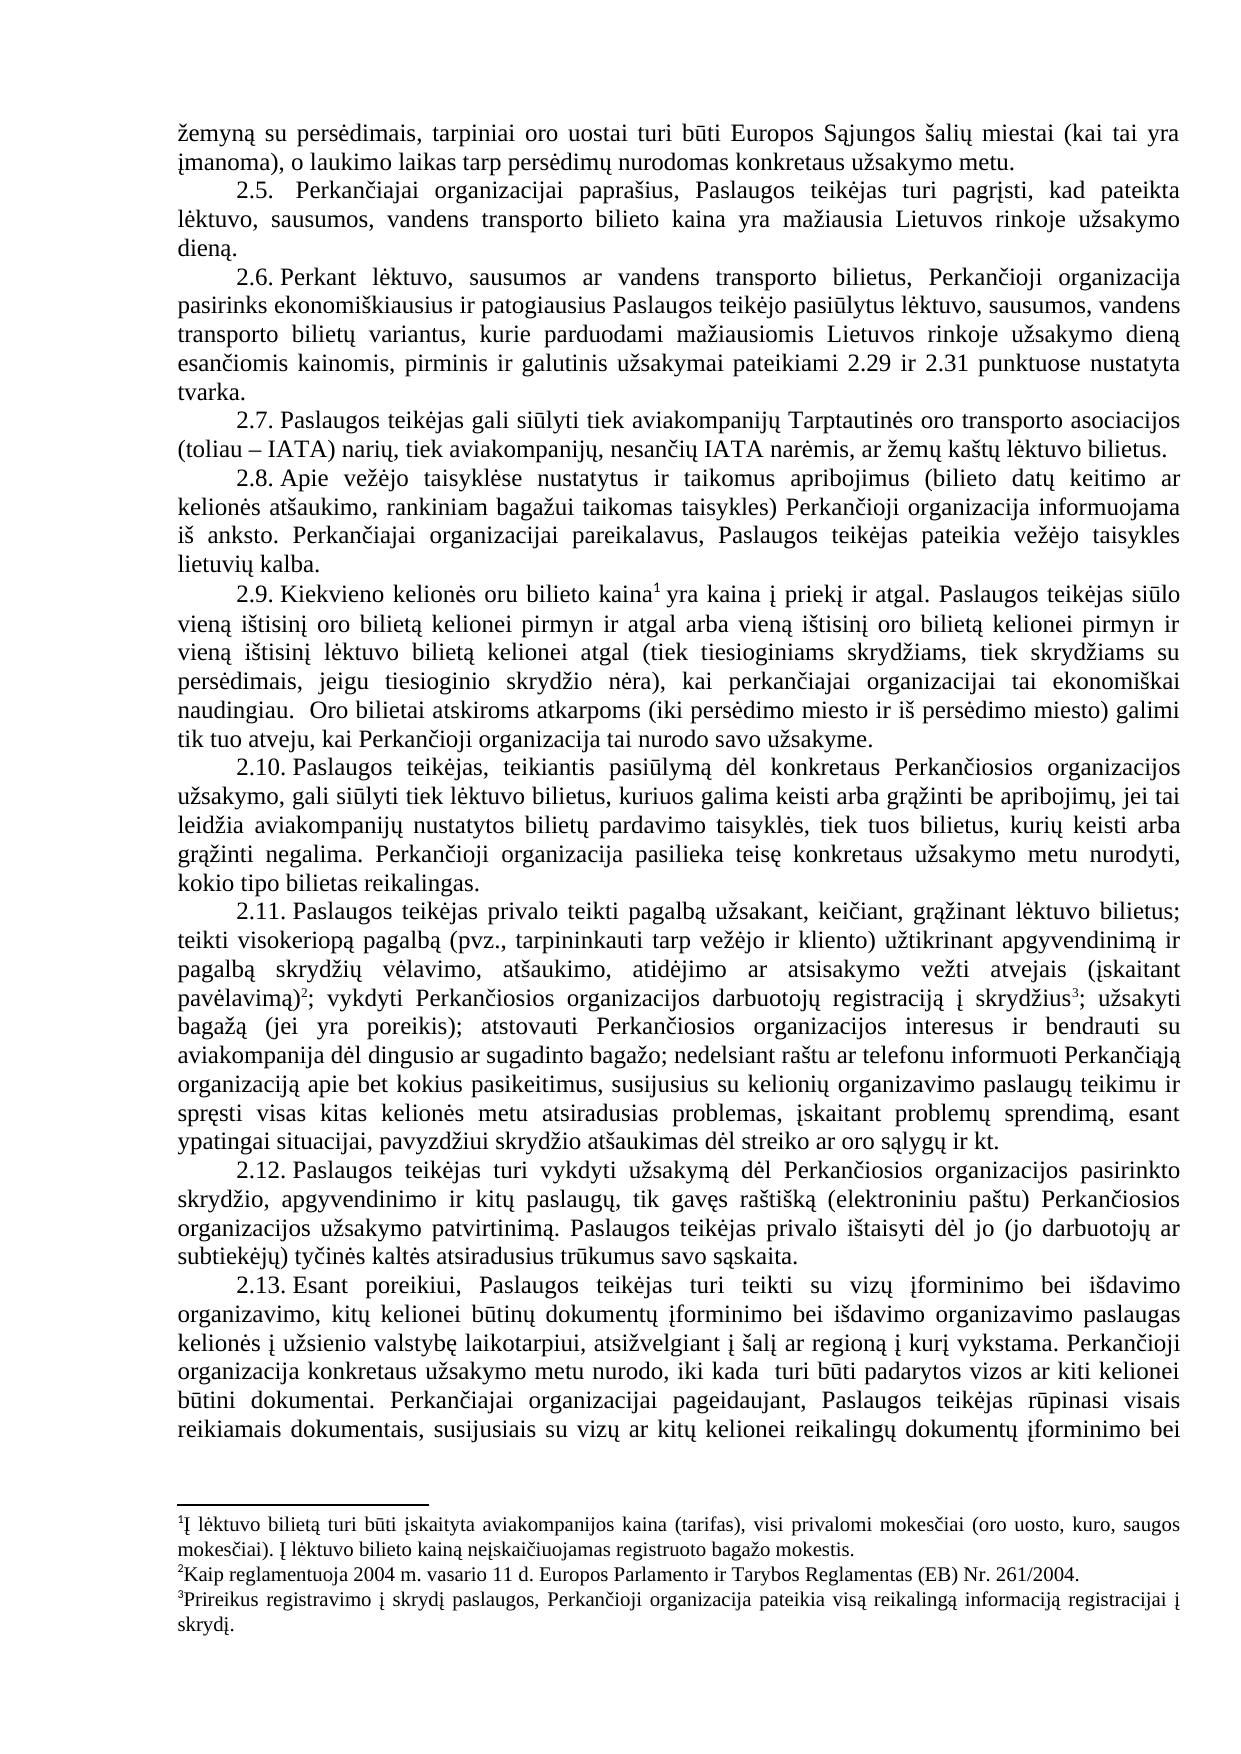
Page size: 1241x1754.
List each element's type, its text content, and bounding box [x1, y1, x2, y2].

list Paslaugos teikėjas gali siūlyti tiek aviakompanijų Tarptautinės oro transporto asociacijos (toliau – IATA) narių, tiek aviakompanijų, nesančių IATA narėmis, ar žemų kaštų lėktuvo bilietus. [177, 406, 1181, 463]
list Perkant lėktuvo, sausumos ar vandens transporto bilietus, Perkančioji organizacija pasirinks ekonomiškiausius ir patogiausius Paslaugos teikėjo pasiūlytus lėktuvo, sausumos, vandens transporto bilietų variantus, kurie parduodami mažiausiomis Lietuvos rinkoje užsakymo dieną esančiomis kainomis, pirminis ir galutinis užsakymai pateikiami 2.29 ir 2.31 punktuose nustatyta tvarka. [177, 262, 1181, 406]
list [177, 118, 1181, 176]
list Perkančiajai organizacijai paprašius, Paslaugos teikėjas turi pagrįsti, kad pateikta lėktuvo, sausumos, vandens transporto bilieto kaina yra mažiausia Lietuvos rinkoje užsakymo dieną. [177, 176, 1181, 262]
list Kiekvieno kelionės oru bilieto kaina yra kaina į priekį ir atgal. Paslaugos teikėjas siūlo vieną ištisinį oro bilietą kelionei pirmyn ir atgal arba vieną ištisinį oro bilietą kelionei pirmyn ir vieną ištisinį lėktuvo bilietą kelionei atgal (tiek tiesioginiams skrydžiams, tiek skrydžiams su persėdimais, jeigu tiesioginio skrydžio nėra), kai perkančiajai organizacijai tai ekonomiškai naudingiau. Oro bilietai atskiroms atkarpoms (iki persėdimo miesto ir iš persėdimo miesto) galimi tik tuo atveju, kai Perkančioji organizacija tai nurodo savo užsakyme. [177, 578, 1181, 752]
list Apie vežėjo taisyklėse nustatytus ir taikomus apribojimus (bilieto datų keitimo ar kelionės atšaukimo, rankiniam bagažui taikomas taisykles) Perkančioji organizacija informuojama iš anksto. Perkančiajai organizacijai pareikalavus, Paslaugos teikėjas pateikia vežėjo taisykles lietuvių kalba. [177, 463, 1181, 578]
list Paslaugos teikėjas turi vykdyti užsakymą dėl Perkančiosios organizacijos pasirinkto skrydžio, apgyvendinimo ir kitų paslaugų, tik gavęs raštišką (elektroniniu paštu) Perkančiosios organizacijos užsakymo patvirtinimą. Paslaugos teikėjas privalo ištaisyti dėl jo (jo darbuotojų ar subtiekėjų) tyčinės kaltės atsiradusius trūkumus savo sąskaita. [177, 1155, 1181, 1270]
list Paslaugos teikėjas privalo teikti pagalbą užsakant, keičiant, grąžinant lėktuvo bilietus; teikti visokeriopą pagalbą (pvz., tarpininkauti tarp vežėjo ir kliento) užtikrinant apgyvendinimą ir pagalbą skrydžių vėlavimo, atšaukimo, atidėjimo ar atsisakymo vežti atvejais (įskaitant pavėlavimą); vykdyti Perkančiosios organizacijos darbuotojų registraciją į skrydžius; užsakyti bagažą (jei yra poreikis); atstovauti Perkančiosios organizacijos interesus ir bendrauti su aviakompanija dėl dingusio ar sugadinto bagažo; nedelsiant raštu ar telefonu informuoti Perkančiąją organizaciją apie bet kokius pasikeitimus, susijusius su kelionių organizavimo paslaugų teikimu ir spręsti visas kitas kelionės metu atsiradusias problemas, įskaitant problemų sprendimą, esant ypatingai situacijai, pavyzdžiui skrydžio atšaukimas dėl streiko ar oro sąlygų ir kt. [177, 896, 1181, 1155]
list Paslaugos teikėjas, teikiantis pasiūlymą dėl konkretaus Perkančiosios organizacijos užsakymo, gali siūlyti tiek lėktuvo bilietus, kuriuos galima keisti arba grąžinti be apribojimų, jei tai leidžia aviakompanijų nustatytos bilietų pardavimo taisyklės, tiek tuos bilietus, kurių keisti arba grąžinti negalima. Perkančioji organizacija pasilieka teisę konkretaus užsakymo metu nurodyti, kokio tipo bilietas reikalingas. [177, 752, 1181, 896]
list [177, 1270, 1181, 1443]
